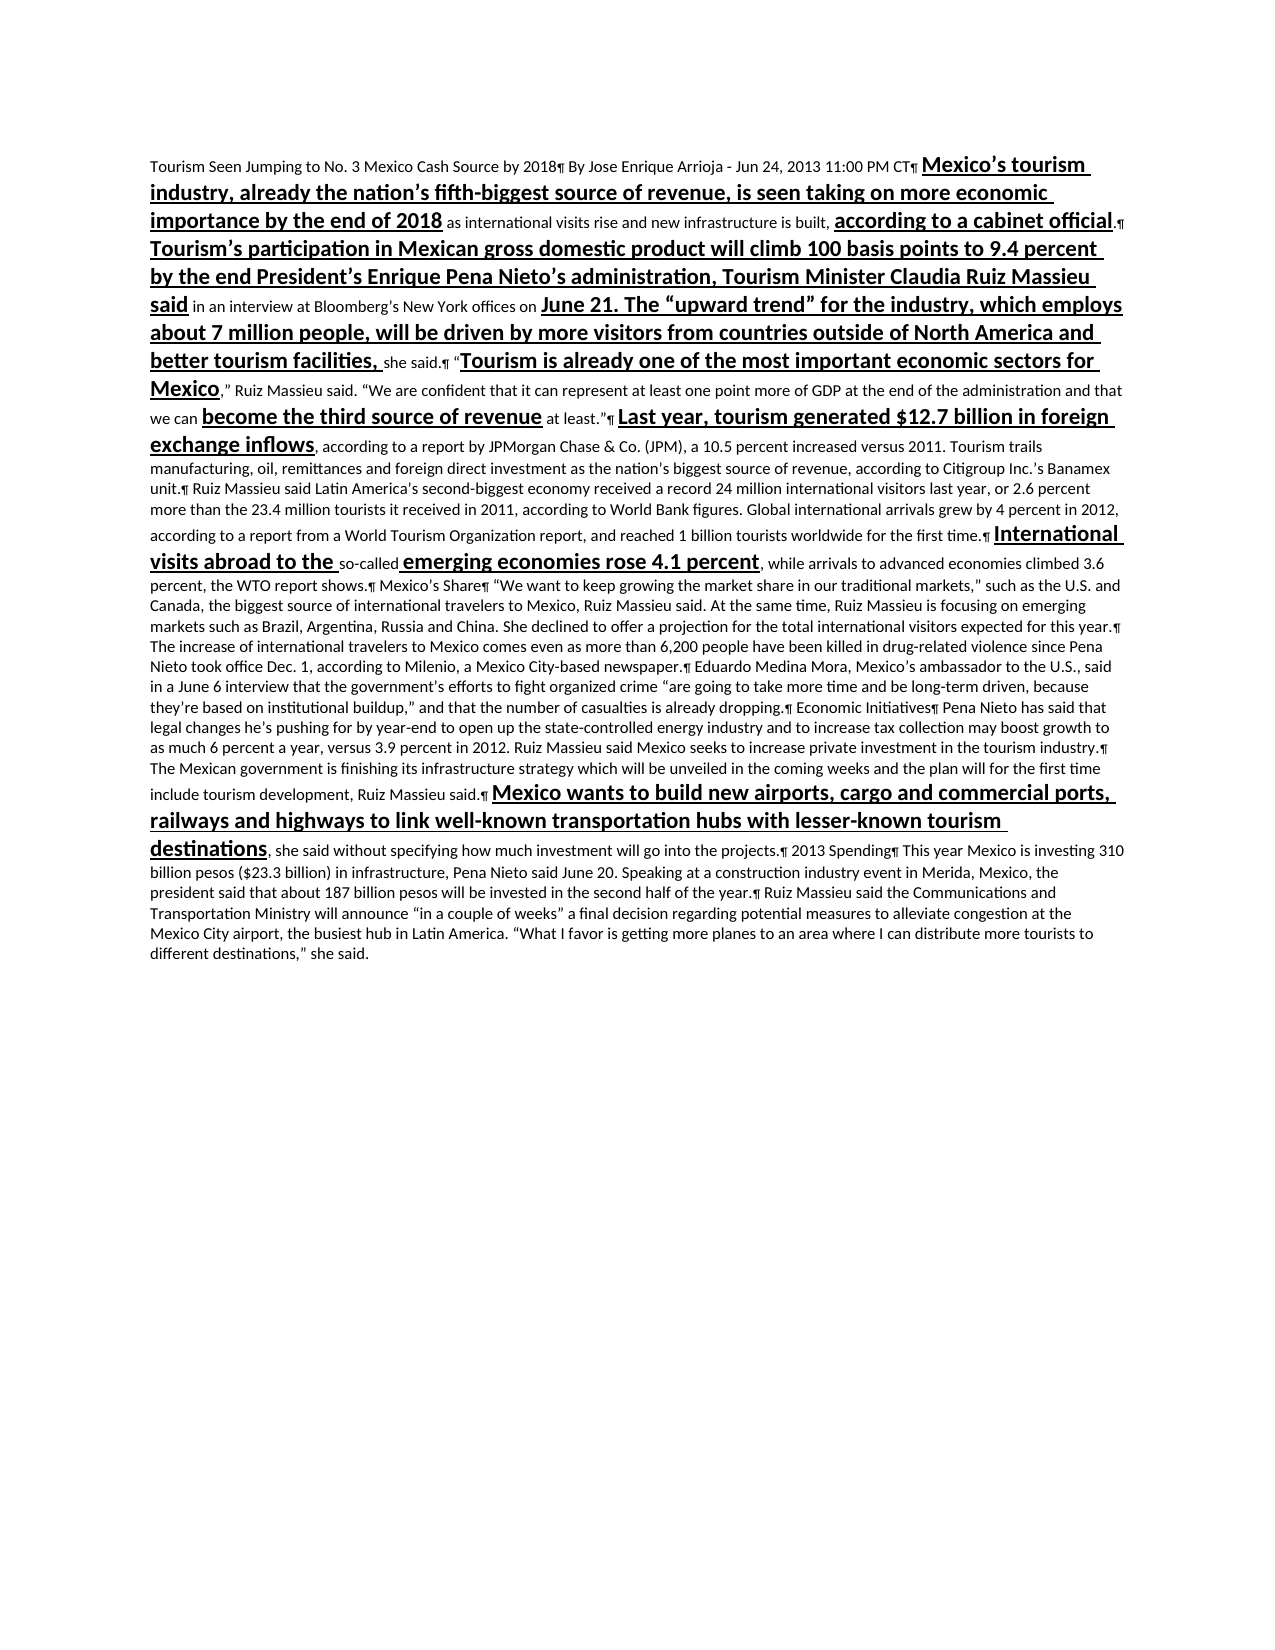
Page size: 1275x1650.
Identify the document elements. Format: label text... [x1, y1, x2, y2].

text Tourism Seen Jumping to No. 3 Mexico Cash Source by 2018¶ By Jose Enrique Arrioja - Jun 24, 2013 11:00 PM CT¶ Mexico’s tourism industry, already the nation’s fifth-biggest source of revenue, is seen taking on more economic importance by the end of 2018 as international visits rise and new infrastructure is built, according to a cabinet official.¶ Tourism’s participation in Mexican gross domestic product will climb 100 basis points to 9.4 percent by the end President’s Enrique Pena Nieto’s administration, Tourism Minister Claudia Ruiz Massieu said in an interview at Bloomberg’s New York offices on June 21. The “upward trend” for the industry, which employs about 7 million people, will be driven by more visitors from countries outside of North America and better tourism facilities, she said.¶ “Tourism is already one of the most important economic sectors for Mexico,” Ruiz Massieu said. “We are confident that it can represent at least one point more of GDP at the end of the administration and that we can become the third source of revenue at least.”¶ Last year, tourism generated $12.7 billion in foreign exchange inflows, according to a report by JPMorgan Chase & Co. (JPM), a 10.5 percent increased versus 2011. Tourism trails manufacturing, oil, remittances and foreign direct investment as the nation’s biggest source of revenue, according to Citigroup Inc.’s Banamex unit.¶ Ruiz Massieu said Latin America’s second-biggest economy received a record 24 million international visitors last year, or 2.6 percent more than the 23.4 million tourists it received in 2011, according to World Bank figures. Global international arrivals grew by 4 percent in 2012, according to a report from a World Tourism Organization report, and reached 1 billion tourists worldwide for the first time.¶ International visits abroad to the so-called emerging economies rose 4.1 percent, while arrivals to advanced economies climbed 3.6 percent, the WTO report shows.¶ Mexico’s Share¶ “We want to keep growing the market share in our traditional markets,” such as the U.S. and Canada, the biggest source of international travelers to Mexico, Ruiz Massieu said. At the same time, Ruiz Massieu is focusing on emerging markets such as Brazil, Argentina, Russia and China. She declined to offer a projection for the total international visitors expected for this year.¶ The increase of international travelers to Mexico comes even as more than 6,200 people have been killed in drug-related violence since Pena Nieto took office Dec. 1, according to Milenio, a Mexico City-based newspaper.¶ Eduardo Medina Mora, Mexico’s ambassador to the U.S., said in a June 6 interview that the government’s efforts to fight organized crime “are going to take more time and be long-term driven, because they’re based on institutional buildup,” and that the number of casualties is already dropping.¶ Economic Initiatives¶ Pena Nieto has said that legal changes he’s pushing for by year-end to open up the state-controlled energy industry and to increase tax collection may boost growth to as much 6 percent a year, versus 3.9 percent in 2012. Ruiz Massieu said Mexico seeks to increase private investment in the tourism industry.¶ The Mexican government is finishing its infrastructure strategy which will be unveiled in the coming weeks and the plan will for the first time include tourism development, Ruiz Massieu said.¶ Mexico wants to build new airports, cargo and commercial ports, railways and highways to link well-known transportation hubs with lesser-known tourism destinations, she said without specifying how much investment will go into the projects.¶ 2013 Spending¶ This year Mexico is investing 310 billion pesos ($23.3 billion) in infrastructure, Pena Nieto said June 20. Speaking at a construction industry event in Merida, Mexico, the president said that about 187 billion pesos will be invested in the second half of the year.¶ Ruiz Massieu said the Communications and Transportation Ministry will announce “in a couple of weeks” a final decision regarding potential measures to alleviate congestion at the Mexico City airport, the busiest hub in Latin America. “What I favor is getting more planes to an area where I can distribute more tourists to different destinations,” she said. [150, 150, 1125, 964]
